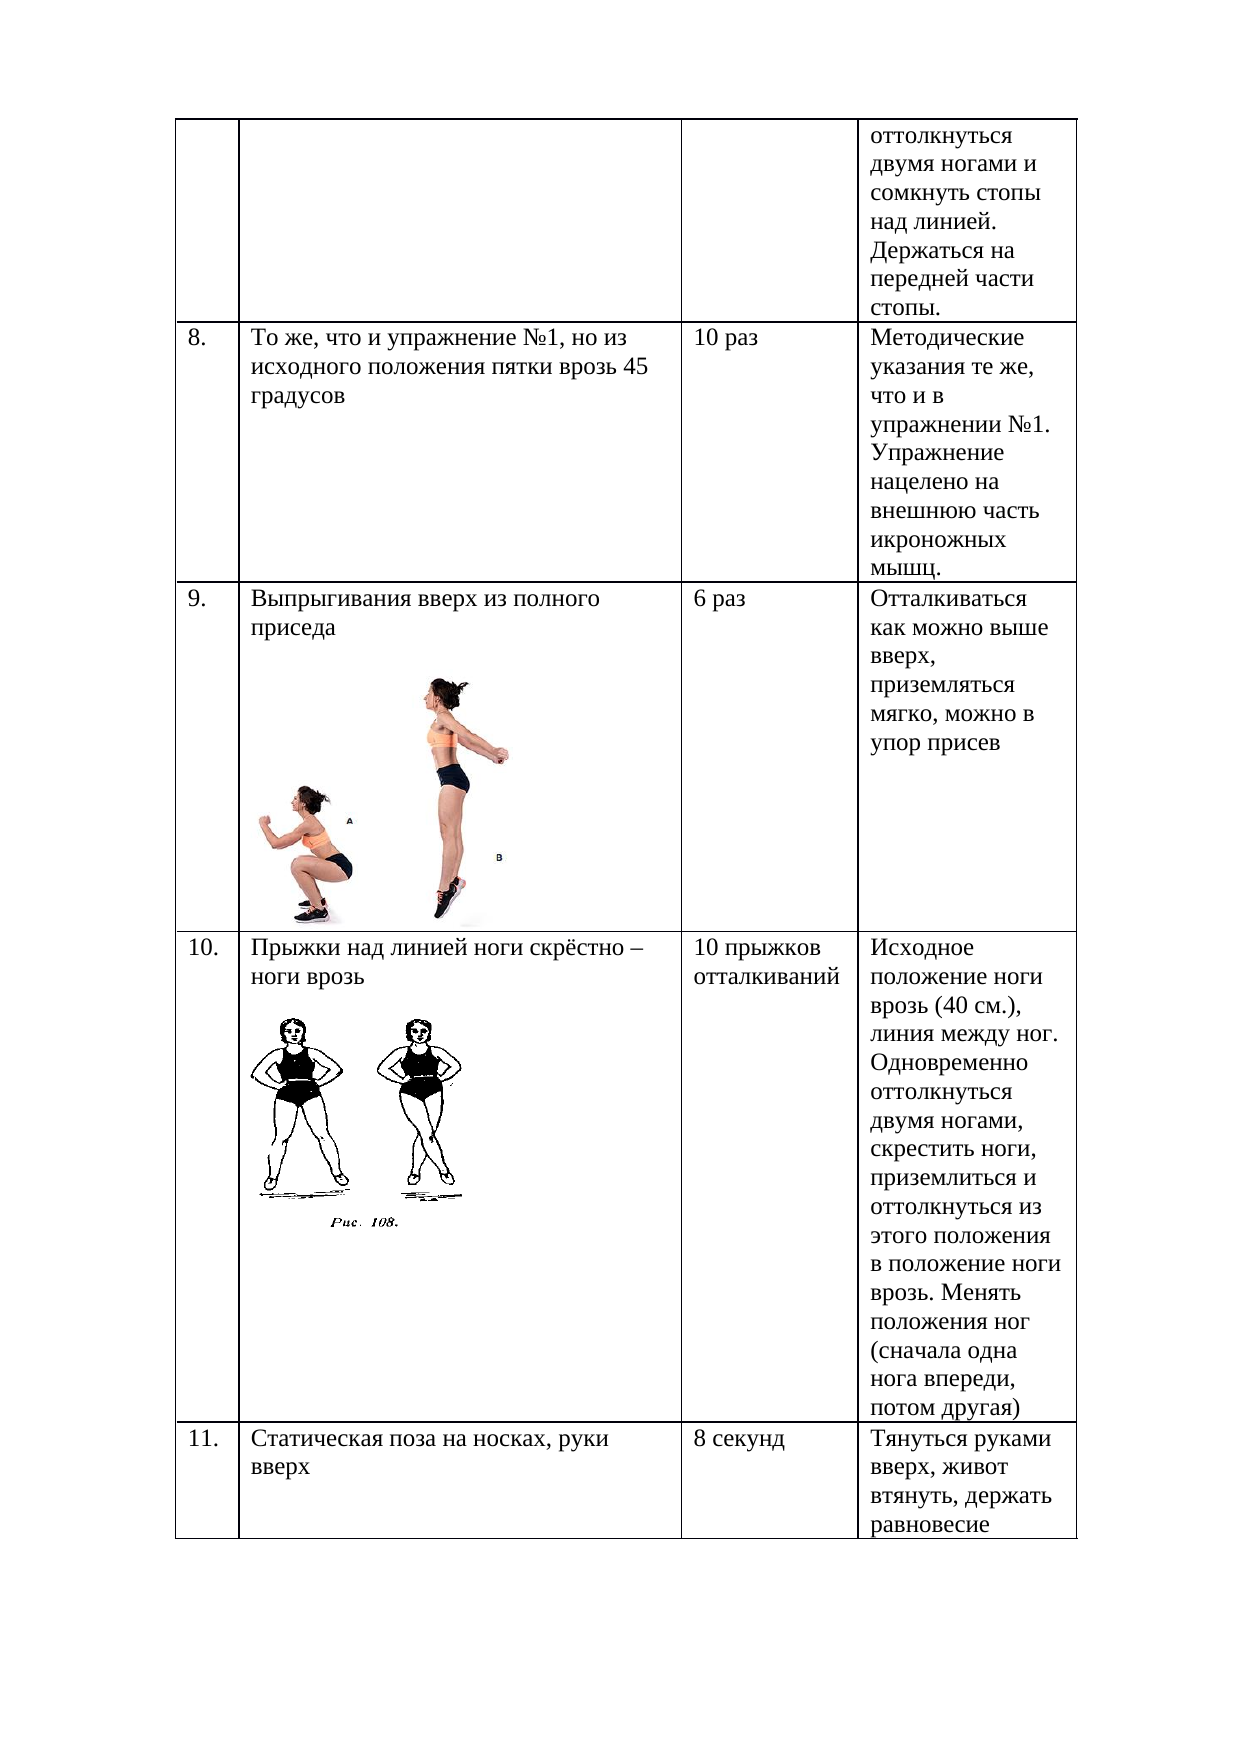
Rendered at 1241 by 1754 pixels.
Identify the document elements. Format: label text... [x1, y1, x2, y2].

table_cell 8 секунд [682, 1423, 857, 1538]
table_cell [859, 1423, 1076, 1538]
table_cell Методические указания те же, что и в упражнении №1. Упражнение нацелено на внешнюю часть икроножных мышц. [859, 323, 1076, 581]
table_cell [240, 1423, 681, 1538]
table_cell 11. [176, 1422, 238, 1538]
picture [250, 1018, 462, 1227]
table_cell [859, 120, 1076, 321]
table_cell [240, 120, 681, 321]
table_cell 8. [176, 322, 238, 581]
table_cell 6 раз [682, 583, 857, 931]
table_cell Прыжки над линией ноги скрёстно – ноги врозь [240, 932, 681, 1421]
table_cell 10. [176, 932, 238, 1421]
picture [250, 669, 514, 931]
table_cell 10 раз [682, 323, 857, 581]
table_cell То же, что и упражнение №1, но из исходного положения пятки врозь 45 градусов [240, 323, 681, 581]
table_cell Исходное положение ноги врозь (40 см.), линия между ног. Одновременно оттолкнуться двумя ногами, скрестить ноги, приземлиться и оттолкнуться из этого положения в положение ноги врозь. Менять положения ног (сначала одна нога впереди, потом другая) [859, 932, 1076, 1421]
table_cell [682, 120, 857, 321]
table_cell Выпрыгивания вверх из полного приседа [240, 583, 681, 931]
table_cell Отталкиваться как можно выше вверх, приземляться мягко, можно в упор присев [859, 583, 1076, 931]
table_cell 9. [176, 582, 238, 931]
table_cell 10 прыжков отталкиваний [682, 932, 857, 1421]
table_cell 7. [176, 120, 238, 321]
